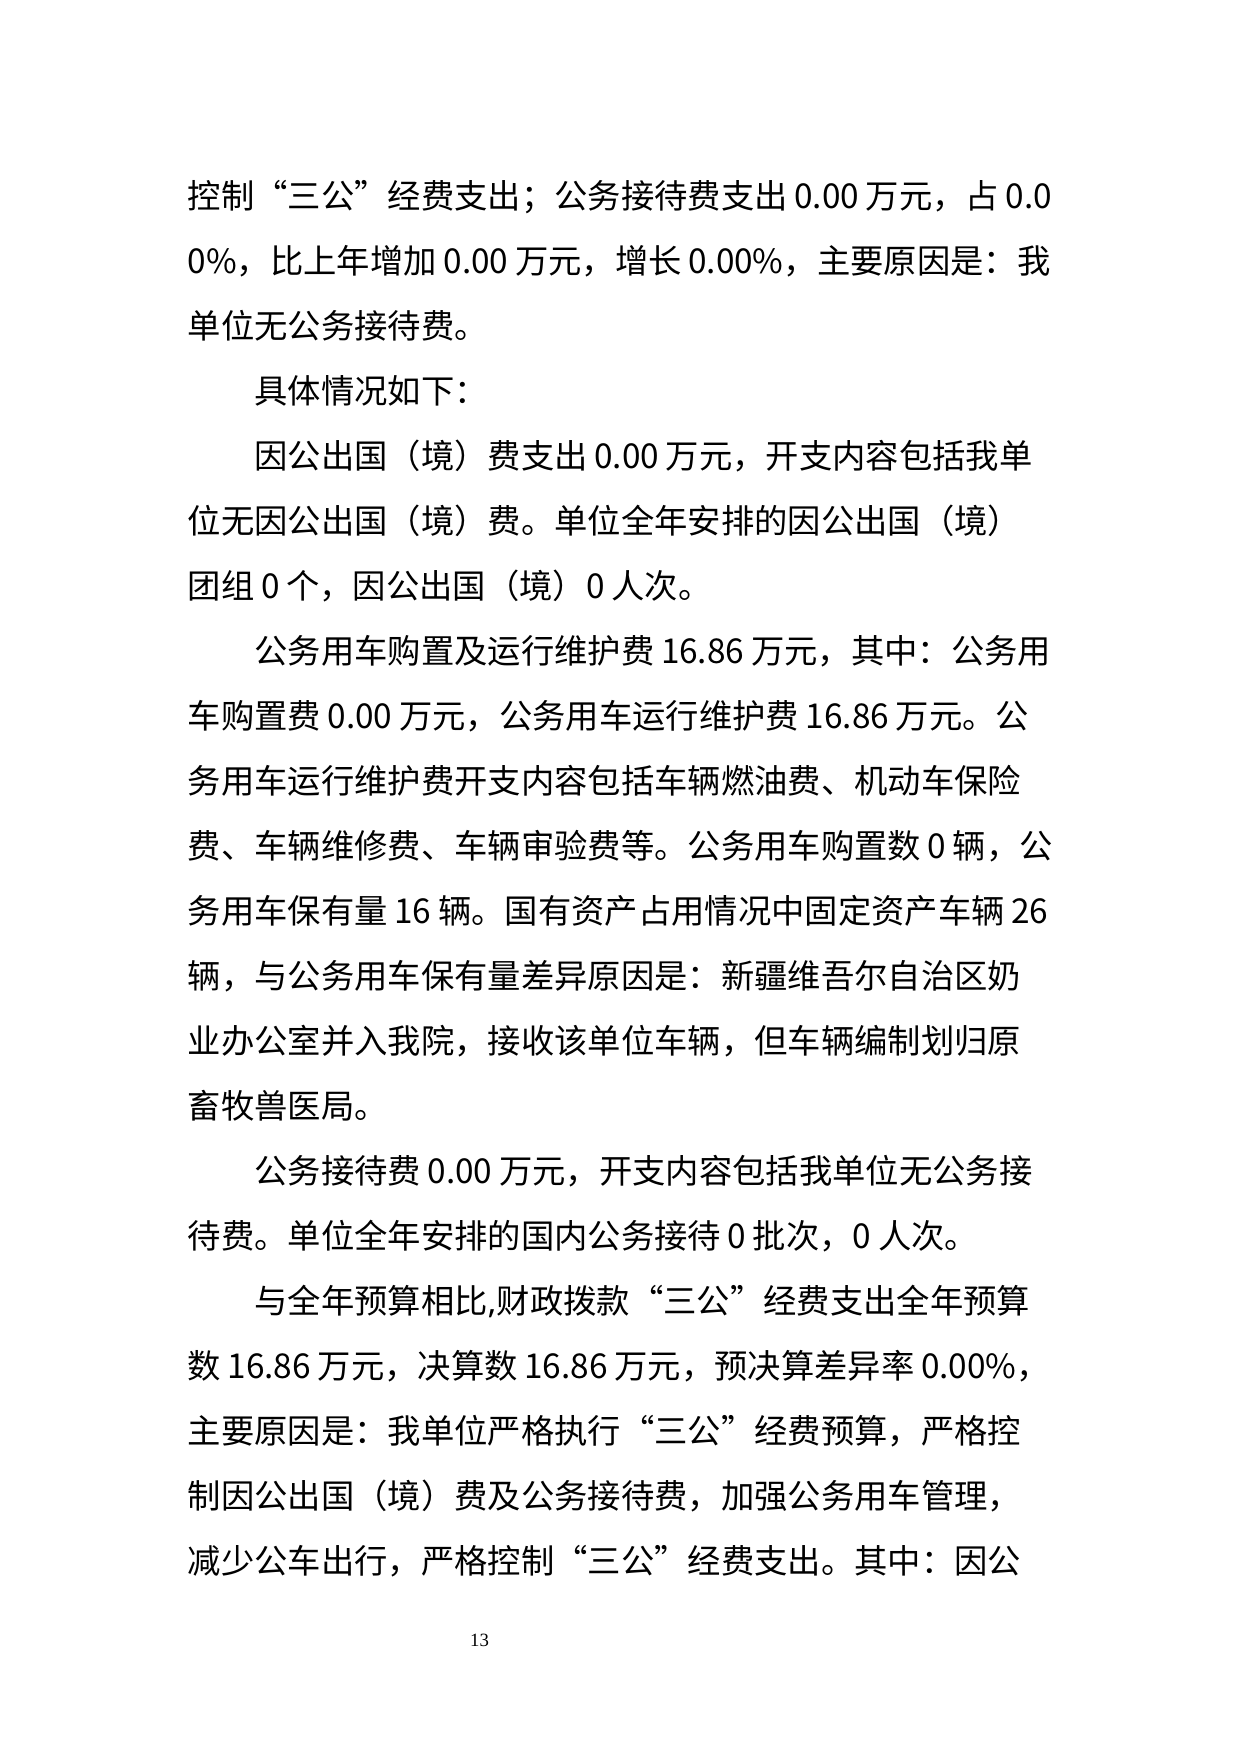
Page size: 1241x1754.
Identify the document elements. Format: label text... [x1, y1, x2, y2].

text 具体情况如下： [187, 357, 1053, 422]
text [187, 162, 1053, 357]
text 因公出国（境）费支出0.00万元，开支内容包括我单位无因公出国（境）费。单位全年安排的因公出国（境）团组0个，因公出国（境）0人次。 [187, 422, 1053, 617]
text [187, 1267, 1053, 1592]
text 公务接待费0.00万元，开支内容包括我单位无公务接待费。单位全年安排的国内公务接待0批次，0人次。 [187, 1137, 1053, 1267]
text 公务用车购置及运行维护费16.86万元，其中：公务用车购置费0.00万元，公务用车运行维护费16.86万元。公务用车运行维护费开支内容包括车辆燃油费、机动车保险费、车辆维修费、车辆审验费等。公务用车购置数0辆，公务用车保有量16辆。国有资产占用情况中固定资产车辆26辆，与公务用车保有量差异原因是：新疆维吾尔自治区奶业办公室并入我院，接收该单位车辆，但车辆编制划归原畜牧兽医局。 [187, 617, 1053, 1137]
